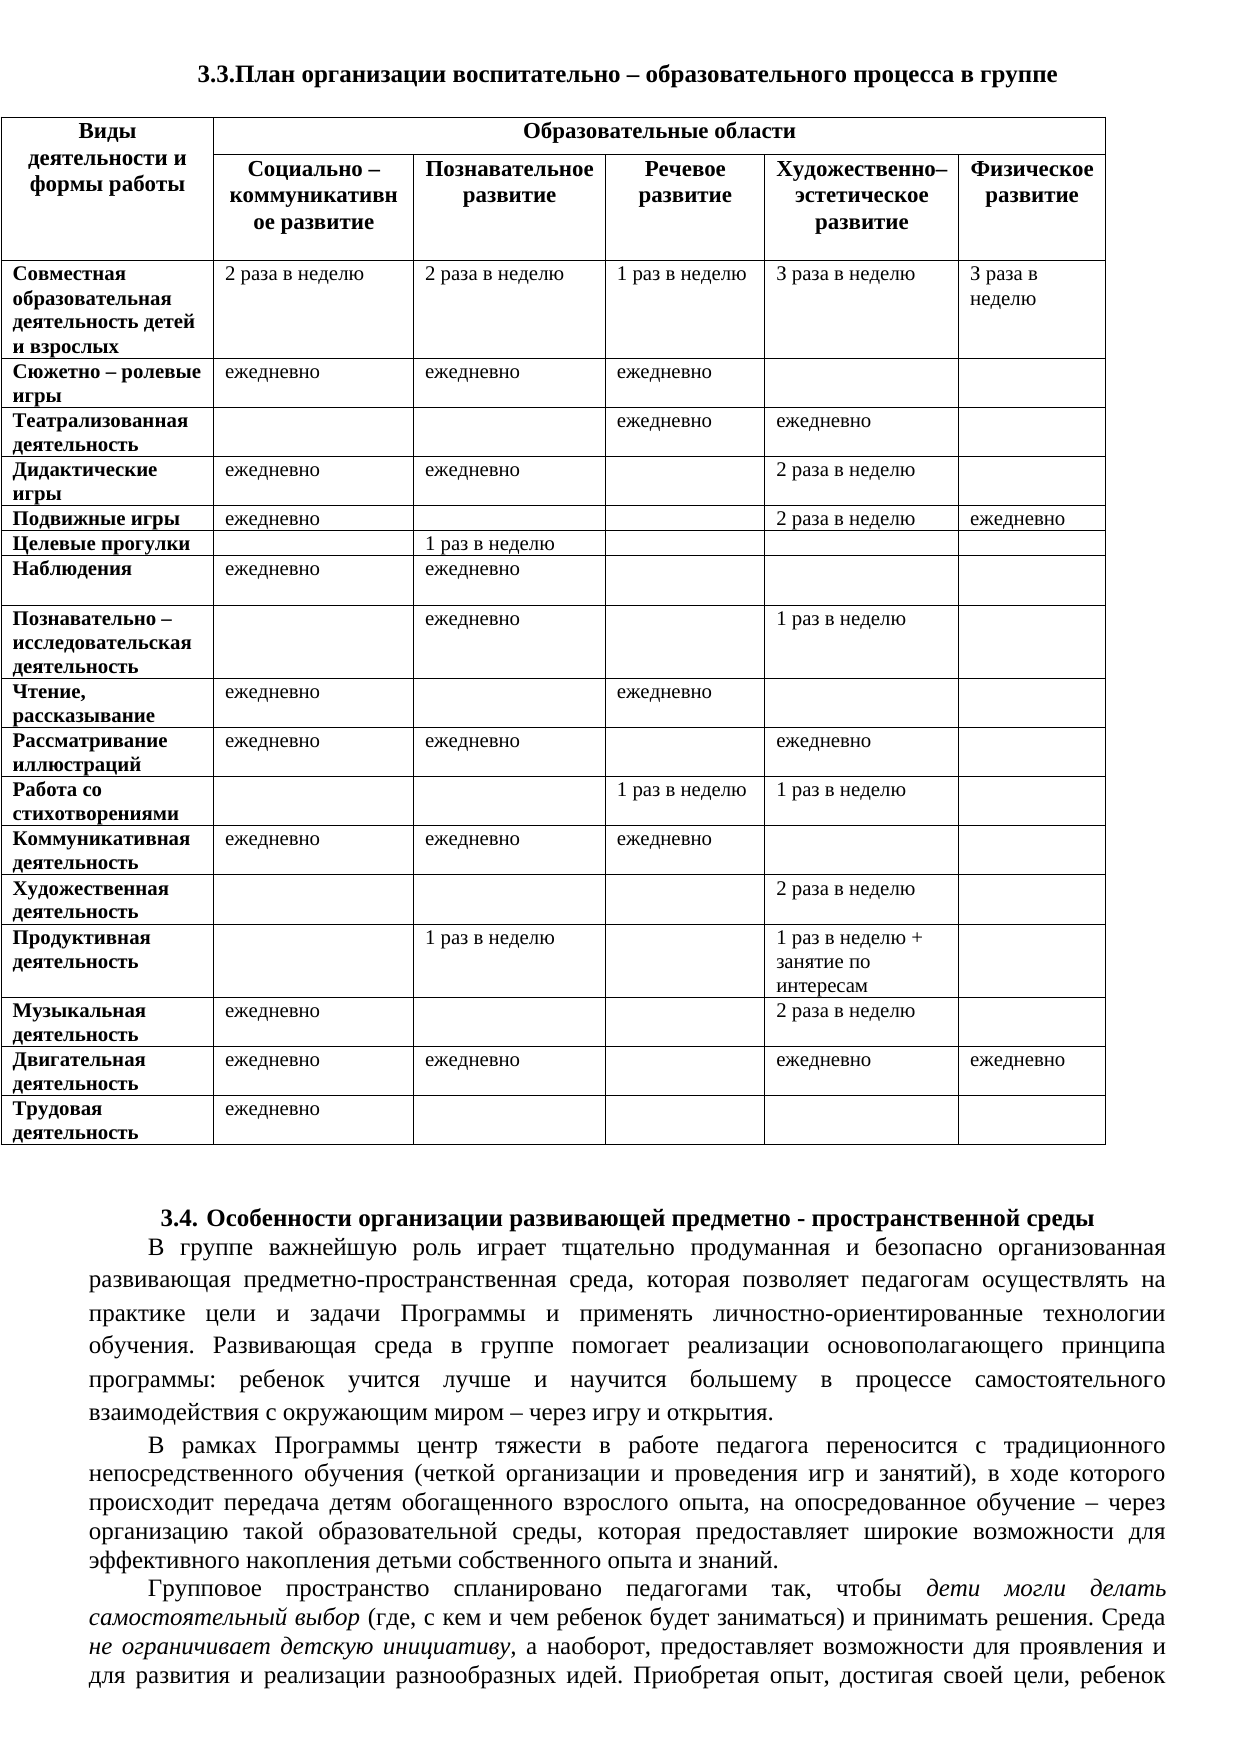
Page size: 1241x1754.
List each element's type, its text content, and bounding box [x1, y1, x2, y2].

table_cell Чтение, рассказывание [2, 679, 213, 727]
table_cell [606, 531, 764, 555]
table_cell ежедневно [606, 826, 764, 874]
table_cell [214, 606, 413, 678]
table_cell ежедневно [214, 1096, 413, 1144]
table_cell [765, 826, 958, 874]
table_cell [414, 998, 605, 1046]
table_cell ежедневно [214, 506, 413, 530]
table_cell Сюжетно – ролевые игры [2, 359, 213, 407]
table_cell ежедневно [765, 408, 958, 456]
table_cell [414, 777, 605, 825]
table_cell З раза в неделю [765, 261, 958, 358]
table_cell 2 раза в неделю [414, 261, 605, 358]
table_cell [606, 556, 764, 604]
table_header Образовательные области [214, 118, 1105, 154]
table_cell [959, 826, 1105, 874]
table_cell [414, 679, 605, 727]
table_cell [606, 457, 764, 505]
table_cell [765, 359, 958, 407]
table_cell ежедневно [414, 457, 605, 505]
table_cell [606, 998, 764, 1046]
table_cell ежедневно [606, 408, 764, 456]
table_cell Коммуникативная деятельность [2, 826, 213, 874]
table_cell Театрализованная деятельность [2, 408, 213, 456]
table_cell Художественно– эстетическое развитие [765, 155, 958, 260]
table_cell [214, 925, 413, 997]
table_cell [959, 875, 1105, 923]
table_cell [214, 408, 413, 456]
table_cell [765, 679, 958, 727]
list В группе важнейшую роль играет тщательно продуманная и безопасно организованная развивающая предметно-пространственная среда, которая позволяет педагогам осуществлять на практике цели и задачи Программы и применять личностно-ориентированные технологии обучения. Развивающая среда в группе помогает реализации основополагающего принципа программы: ребенок учится лучше и научится большему в процессе самостоятельного взаимодействия с окружающим миром – через игру и открытия. [89, 1232, 1167, 1425]
table_cell 1 раз в неделю + занятие по интересам [765, 925, 958, 997]
table_cell Познавательно – исследовательская деятельность [2, 606, 213, 678]
table_cell [959, 728, 1105, 776]
table_cell [959, 556, 1105, 604]
table_header Виды деятельности и формы работы [2, 118, 213, 260]
table_cell ежедневно [414, 1047, 605, 1095]
table_cell ежедневно [214, 826, 413, 874]
table_cell Наблюдения [2, 556, 213, 604]
table_cell [414, 1096, 605, 1144]
table_cell ежедневно [606, 359, 764, 407]
table_cell [414, 408, 605, 456]
table_cell Речевое развитие [606, 155, 764, 260]
table_cell [214, 875, 413, 923]
table_cell 1 раз в неделю [414, 925, 605, 997]
table_cell [214, 531, 413, 555]
table_cell ежедневно [765, 1047, 958, 1095]
table_cell З раза в неделю [959, 261, 1105, 358]
table_cell [959, 998, 1105, 1046]
table_cell 1 раз в неделю [606, 777, 764, 825]
table_cell ежедневно [214, 998, 413, 1046]
table_cell [765, 531, 958, 555]
table_cell Художественная деятельность [2, 875, 213, 923]
table_cell [959, 606, 1105, 678]
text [89, 1573, 1167, 1688]
table_cell ежедневно [214, 728, 413, 776]
table_cell Рассматривание иллюстраций [2, 728, 213, 776]
table_cell [959, 408, 1105, 456]
table_cell [959, 457, 1105, 505]
table_cell 2 раза в неделю [765, 875, 958, 923]
text 3.3.План организации воспитательно – образовательного процесса в группе [89, 59, 1167, 88]
table_cell [414, 875, 605, 923]
text В рамках Программы центр тяжести в работе педагога переносится с традиционного непосредственного обучения (четкой организации и проведения игр и занятий), в ходе которого происходит передача детям обогащенного взрослого опыта, на опосредованное обучение – через организацию такой образовательной среды, которая предоставляет широкие возможности для эффективного накопления детьми собственного опыта и знаний. [89, 1430, 1167, 1573]
table_cell [606, 1047, 764, 1095]
table_cell Работа со стихотворениями [2, 777, 213, 825]
table_cell [606, 606, 764, 678]
text 3.4. Особенности организации развивающей предметно - пространственной среды [89, 1203, 1167, 1232]
table_cell [959, 777, 1105, 825]
table_cell ежедневно [414, 728, 605, 776]
table_cell ежедневно [414, 556, 605, 604]
table_cell 1 раз в неделю [765, 777, 958, 825]
table_cell [765, 556, 958, 604]
table_cell 2 раза в неделю [765, 998, 958, 1046]
table_cell Совместная образовательная деятельность детей и взрослых [2, 261, 213, 358]
table_cell [606, 506, 764, 530]
table_cell Физическое развитие [959, 155, 1105, 260]
table_cell [959, 531, 1105, 555]
table_cell [606, 875, 764, 923]
table_cell ежедневно [214, 359, 413, 407]
table_cell Двигательная деятельность [2, 1047, 213, 1095]
table_cell Дидактические игры [2, 457, 213, 505]
table_cell 2 раза в неделю [765, 457, 958, 505]
table_cell [959, 925, 1105, 997]
table_cell Музыкальная деятельность [2, 998, 213, 1046]
table_cell ежедневно [214, 679, 413, 727]
table_cell 2 раза в неделю [765, 506, 958, 530]
table_cell 1 раз в неделю [414, 531, 605, 555]
table_cell [606, 728, 764, 776]
table_cell [765, 1096, 958, 1144]
table_cell ежедневно [214, 457, 413, 505]
table_cell [414, 506, 605, 530]
table_cell Целевые прогулки [2, 531, 213, 555]
table_cell ежедневно [606, 679, 764, 727]
table_cell ежедневно [765, 728, 958, 776]
table_cell [959, 1096, 1105, 1144]
table_cell ежедневно [214, 556, 413, 604]
table_cell 1 раз в неделю [606, 261, 764, 358]
table_cell ежедневно [959, 1047, 1105, 1095]
table_cell ежедневно [414, 826, 605, 874]
table_cell ежедневно [214, 1047, 413, 1095]
table_cell [606, 925, 764, 997]
table_cell Познавательное развитие [414, 155, 605, 260]
table_cell [959, 359, 1105, 407]
table_cell ежедневно [414, 359, 605, 407]
table_cell [214, 777, 413, 825]
table_cell [959, 679, 1105, 727]
table_cell Трудовая деятельность [2, 1096, 213, 1144]
table_cell ежедневно [959, 506, 1105, 530]
table_cell Подвижные игры [2, 506, 213, 530]
table_cell Социально – коммуникативное развитие [214, 155, 413, 260]
table_cell Продуктивная деятельность [2, 925, 213, 997]
table_cell 1 раз в неделю [765, 606, 958, 678]
table_cell 2 раза в неделю [214, 261, 413, 358]
table_cell ежедневно [414, 606, 605, 678]
table_cell [606, 1096, 764, 1144]
